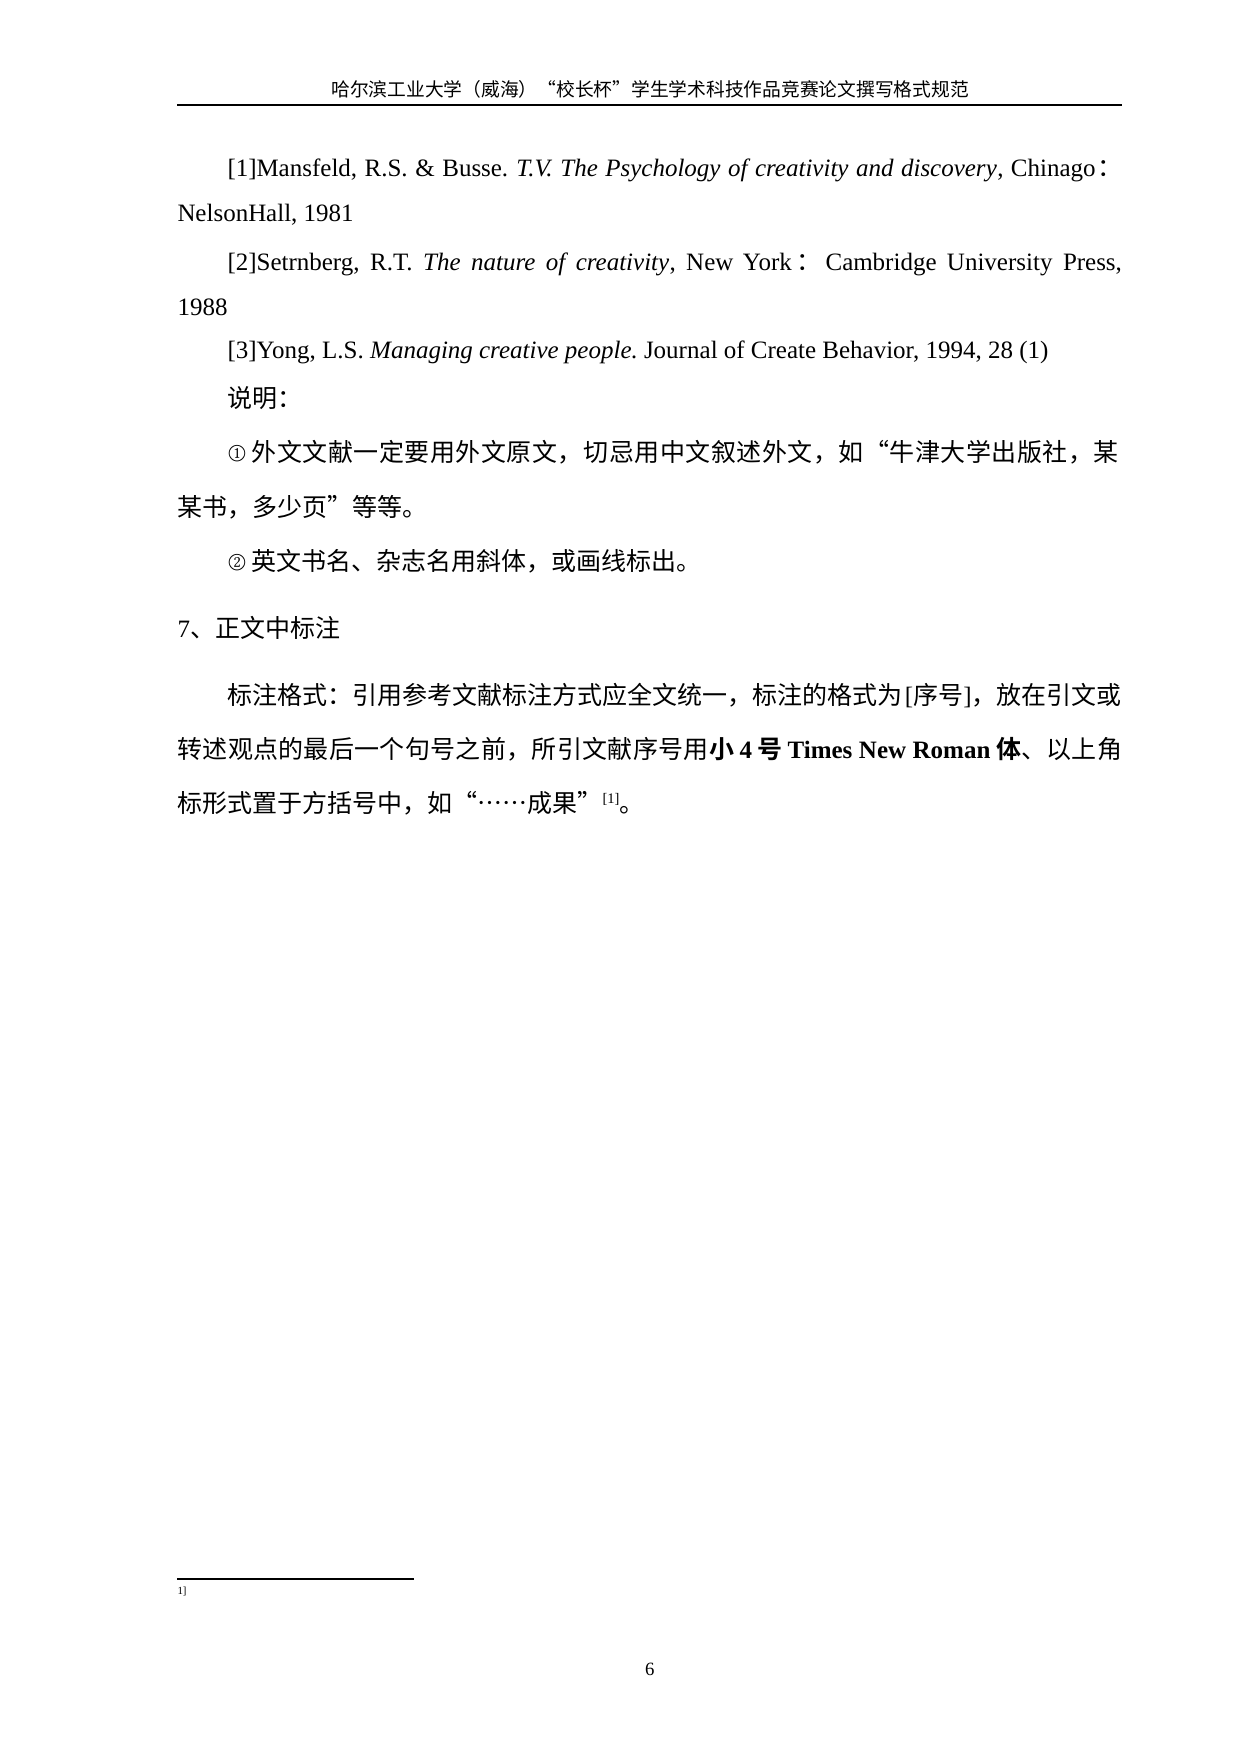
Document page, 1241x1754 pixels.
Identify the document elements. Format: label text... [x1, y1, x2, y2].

text ①外文文献一定要用外文原文，切忌用中文叙述外文，如“牛津大学出版社，某某书，多少页”等等。 [177, 433, 1122, 523]
text [1]Mansfeld, R.S. & Busse. T.V. The Psychology of creativity and discovery, Chinago：NelsonHall, 1981 [177, 148, 1122, 227]
text ②英文书名、杂志名用斜体，或画线标出。 [177, 541, 1122, 578]
subtitle 7、正文中标注 [177, 608, 1122, 644]
text 说明： [177, 378, 1122, 414]
text 标注格式：引用参考文献标注方式应全文统一，标注的格式为[序号]，放在引文或转述观点的最后一个句号之前，所引文献序号用小4号Times New Roman体、以上角标形式置于方括号中，如“……成果”[]。 [177, 675, 1122, 820]
text [2]Setrnberg, R.T. The nature of creativity, New York：Cambridge University Press, 1988 [177, 241, 1122, 321]
text [3]Yong, L.S. Managing creative people. Journal of Create Behavior, 1994, 28 (1) [177, 335, 1122, 364]
